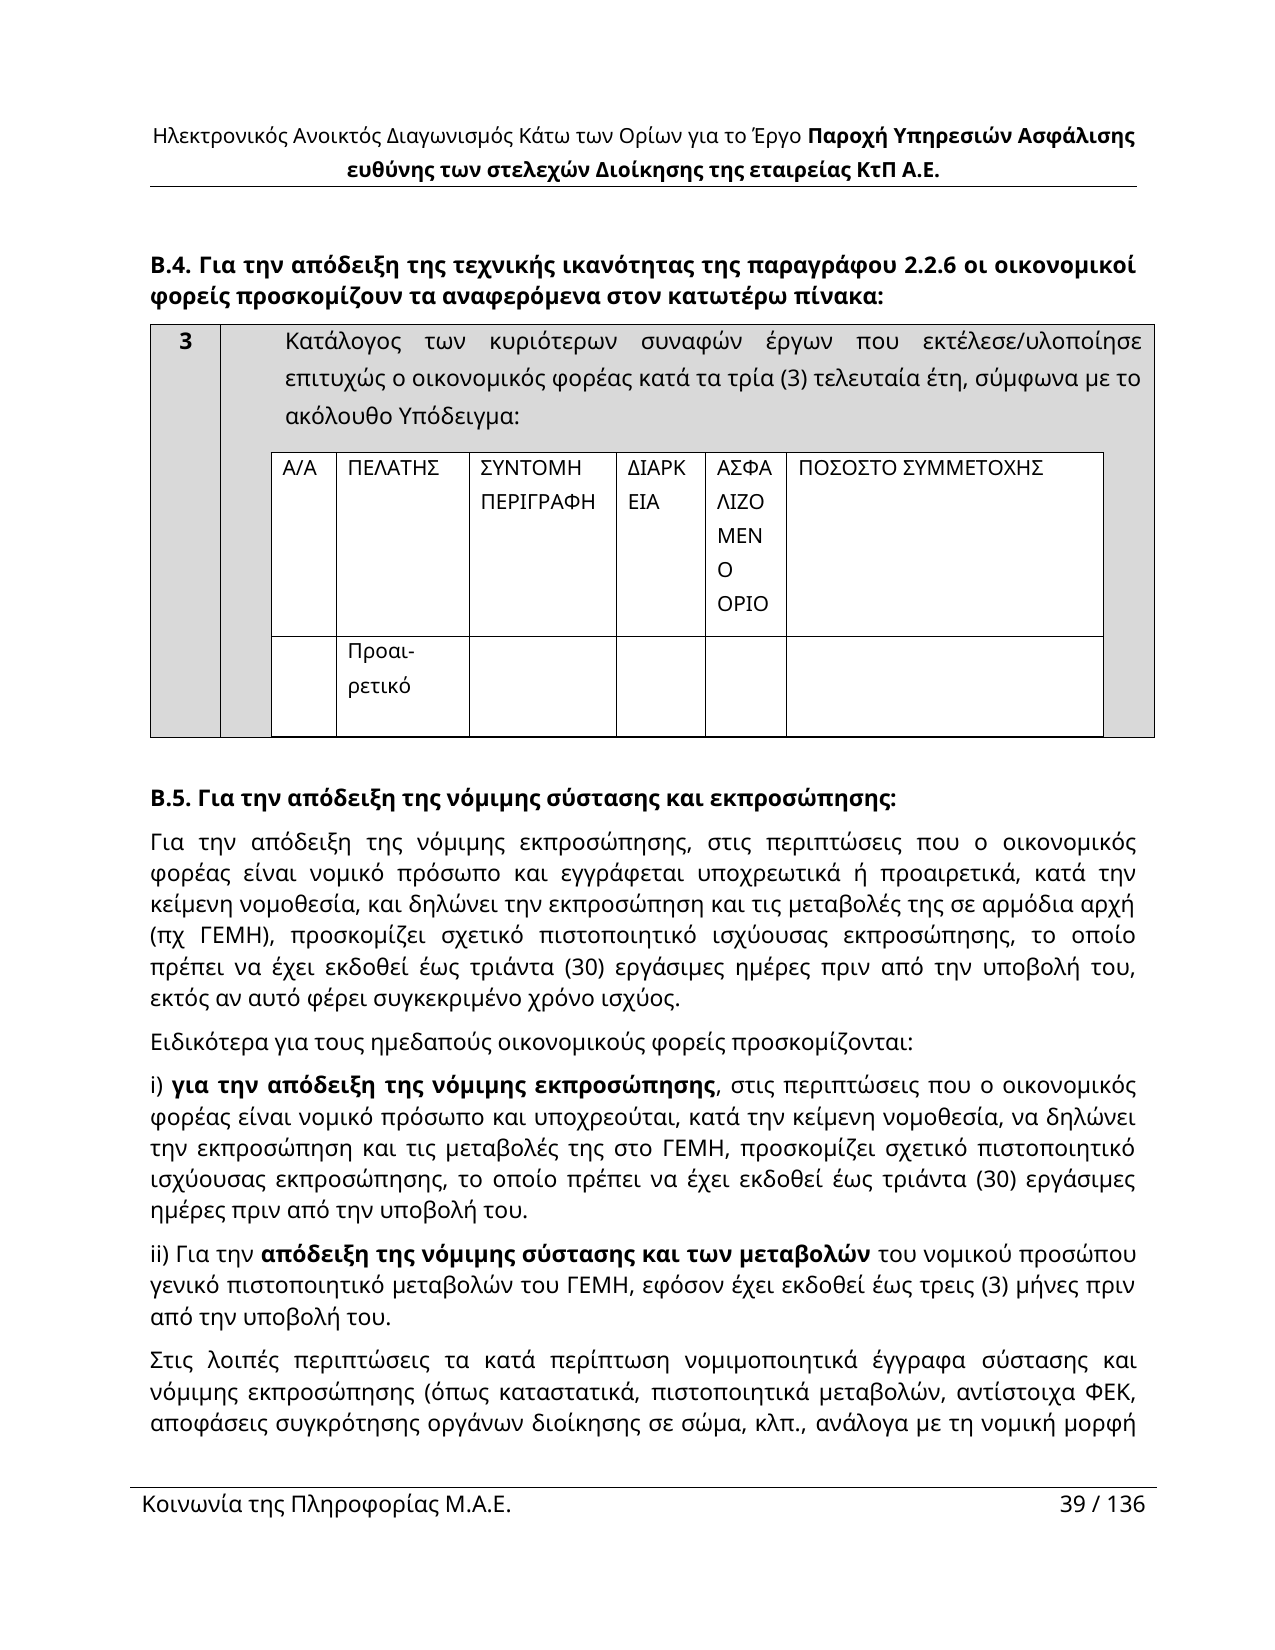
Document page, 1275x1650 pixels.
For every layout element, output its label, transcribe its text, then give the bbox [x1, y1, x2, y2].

text Για την απόδειξη της νόμιμης εκπροσώπησης, στις περιπτώσεις που ο οικονομικός φορέας είναι νομικό πρόσωπο και εγγράφεται υποχρεωτικά ή προαιρετικά, κατά την κείμενη νομοθεσία, και δηλώνει την εκπροσώπηση και τις μεταβολές της σε αρμόδια αρχή (πχ ΓΕΜΗ), προσκομίζει σχετικό πιστοποιητικό ισχύουσας εκπροσώπησης, το οποίο πρέπει να έχει εκδοθεί έως τριάντα (30) εργάσιμες ημέρες πριν από την υποβολή του, εκτός αν αυτό φέρει συγκεκριμένο χρόνο ισχύος. [150, 825, 1137, 1013]
text Β.4. Για την απόδειξη της τεχνικής ικανότητας της παραγράφου 2.2.6 οι οικονομικοί φορείς προσκομίζουν τα αναφερόμενα στον κατωτέρω πίνακα: [150, 249, 1137, 311]
text ii) Για την απόδειξη της νόμιμης σύστασης και των μεταβολών του νομικού προσώπου γενικό πιστοποιητικό μεταβολών του ΓΕΜΗ, εφόσον έχει εκδοθεί έως τρεις (3) μήνες πριν από την υποβολή του. [150, 1238, 1137, 1332]
table_header Κατάλογος των κυριότερων συναφών έργων που εκτέλεσε/υλοποίησε επιτυχώς ο οικονομικός φορέας κατά τα τρία (3) τελευταία έτη, σύμφωνα με το ακόλουθο Υπόδειγμα: [221, 325, 1154, 737]
text Β.5. Για την απόδειξη της νόμιμης σύστασης και εκπροσώπησης: [150, 782, 1137, 813]
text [150, 1344, 1137, 1438]
text Ειδικότερα για τους ημεδαπούς οικονομικούς φορείς προσκομίζονται: [150, 1025, 1137, 1057]
text i) για την απόδειξη της νόμιμης εκπροσώπησης, στις περιπτώσεις που ο οικονομικός φορέας είναι νομικό πρόσωπο και υποχρεούται, κατά την κείμενη νομοθεσία, να δηλώνει την εκπροσώπηση και τις μεταβολές της στο ΓΕΜΗ, προσκομίζει σχετικό πιστοποιητικό ισχύουσας εκπροσώπησης, το οποίο πρέπει να έχει εκδοθεί έως τριάντα (30) εργάσιμες ημέρες πριν από την υποβολή του. [150, 1069, 1137, 1225]
table_header 3 [151, 325, 220, 737]
